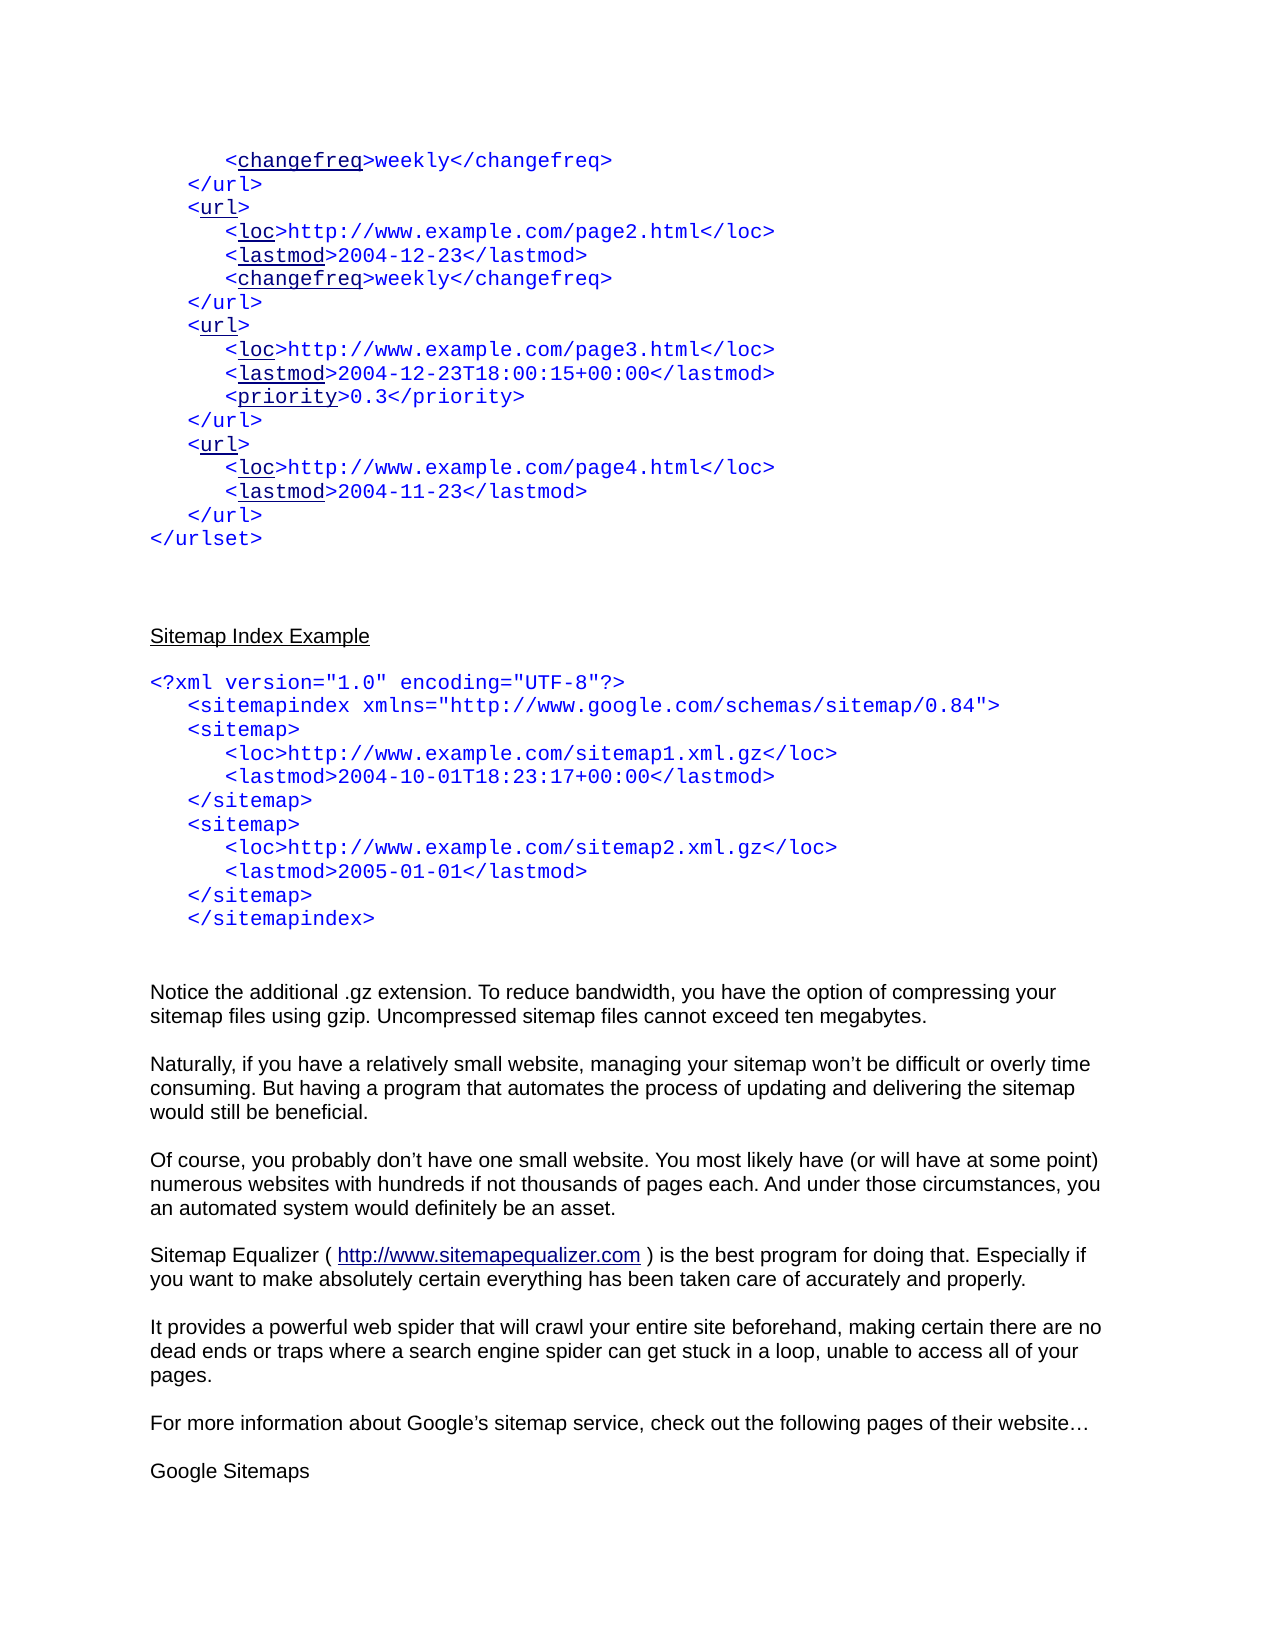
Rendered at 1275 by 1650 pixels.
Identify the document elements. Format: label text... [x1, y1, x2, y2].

text For more information about Google’s sitemap service, check out the following pages of their website… [150, 1411, 1125, 1435]
text <lastmod>2004-10-01T18:23:17+00:00</lastmod> [150, 766, 1125, 790]
text <url> [150, 434, 1125, 457]
text <loc>http://www.example.com/sitemap2.xml.gz</loc> [150, 837, 1125, 861]
text <priority>0.3</priority> [150, 386, 1125, 410]
text </sitemap> [150, 884, 1125, 908]
text </sitemapindex> [150, 908, 1125, 932]
text </urlset> [150, 528, 1125, 552]
text <sitemap> [150, 814, 1125, 837]
text <changefreq>weekly</changefreq> [150, 150, 1125, 174]
text <lastmod>2004-12-23T18:00:15+00:00</lastmod> [150, 363, 1125, 386]
text <sitemapindex xmlns="http://www.google.com/schemas/sitemap/0.84"> [150, 695, 1125, 719]
text <url> [150, 197, 1125, 221]
text <url> [150, 316, 1125, 339]
text <lastmod>2004-11-23</lastmod> [150, 481, 1125, 505]
text Sitemap Index Example [150, 624, 1125, 648]
text <lastmod>2005-01-01</lastmod> [150, 861, 1125, 884]
text <loc>http://www.example.com/sitemap1.xml.gz</loc> [150, 743, 1125, 766]
text Sitemap Equalizer ( http://www.sitemapequalizer.com ) is the best program for doing that. Especially if you want to make absolutely certain everything has been taken care of accurately and properly. [150, 1243, 1125, 1291]
text <loc>http://www.example.com/page2.html</loc> [150, 221, 1125, 244]
text </url> [150, 174, 1125, 197]
text <sitemap> [150, 719, 1125, 743]
text <changefreq>weekly</changefreq> [150, 268, 1125, 292]
text <loc>http://www.example.com/page3.html</loc> [150, 339, 1125, 363]
text <loc>http://www.example.com/page4.html</loc> [150, 457, 1125, 481]
text Naturally, if you have a relatively small website, managing your sitemap won’t be difficult or overly time consuming. But having a program that automates the process of updating and delivering the sitemap would still be beneficial. [150, 1052, 1125, 1123]
text </url> [150, 505, 1125, 528]
text Notice the additional .gz extension. To reduce bandwidth, you have the option of compressing your sitemap files using gzip. Uncompressed sitemap files cannot exceed ten megabytes. [150, 980, 1125, 1028]
text Google Sitemaps [150, 1459, 1125, 1483]
text <?xml version="1.0" encoding="UTF-8"?> [150, 672, 1125, 695]
text It provides a powerful web spider that will crawl your entire site beforehand, making certain there are no dead ends or traps where a search engine spider can get stuck in a loop, unable to access all of your pages. [150, 1315, 1125, 1387]
text <lastmod>2004-12-23</lastmod> [150, 244, 1125, 268]
text </url> [150, 410, 1125, 434]
text Of course, you probably don’t have one small website. You most likely have (or will have at some point) numerous websites with hundreds if not thousands of pages each. And under those circumstances, you an automated system would definitely be an asset. [150, 1147, 1125, 1219]
text </url> [150, 292, 1125, 316]
text </sitemap> [150, 790, 1125, 814]
